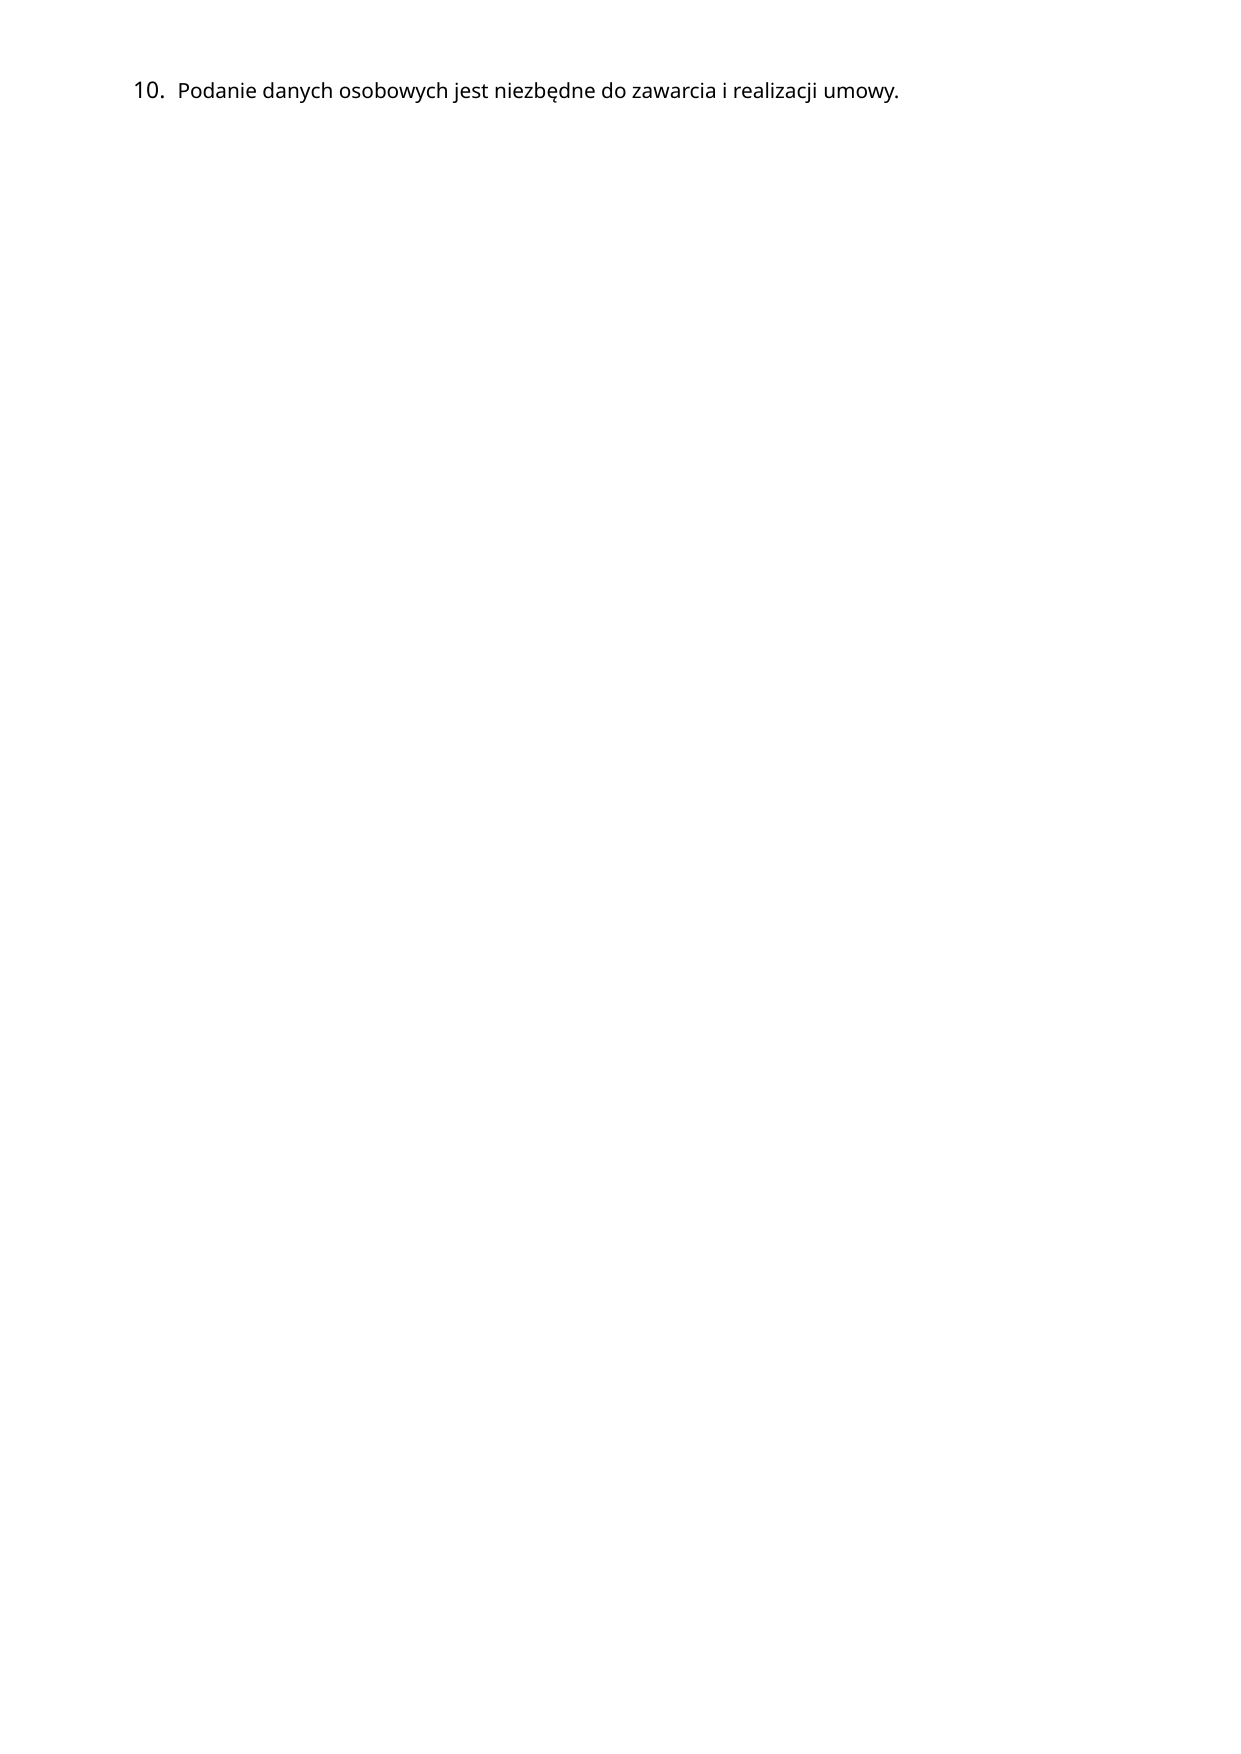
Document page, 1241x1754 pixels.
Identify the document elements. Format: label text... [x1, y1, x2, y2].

list Podanie danych osobowych jest niezbędne do zawarcia i realizacji umowy. [133, 74, 1093, 105]
